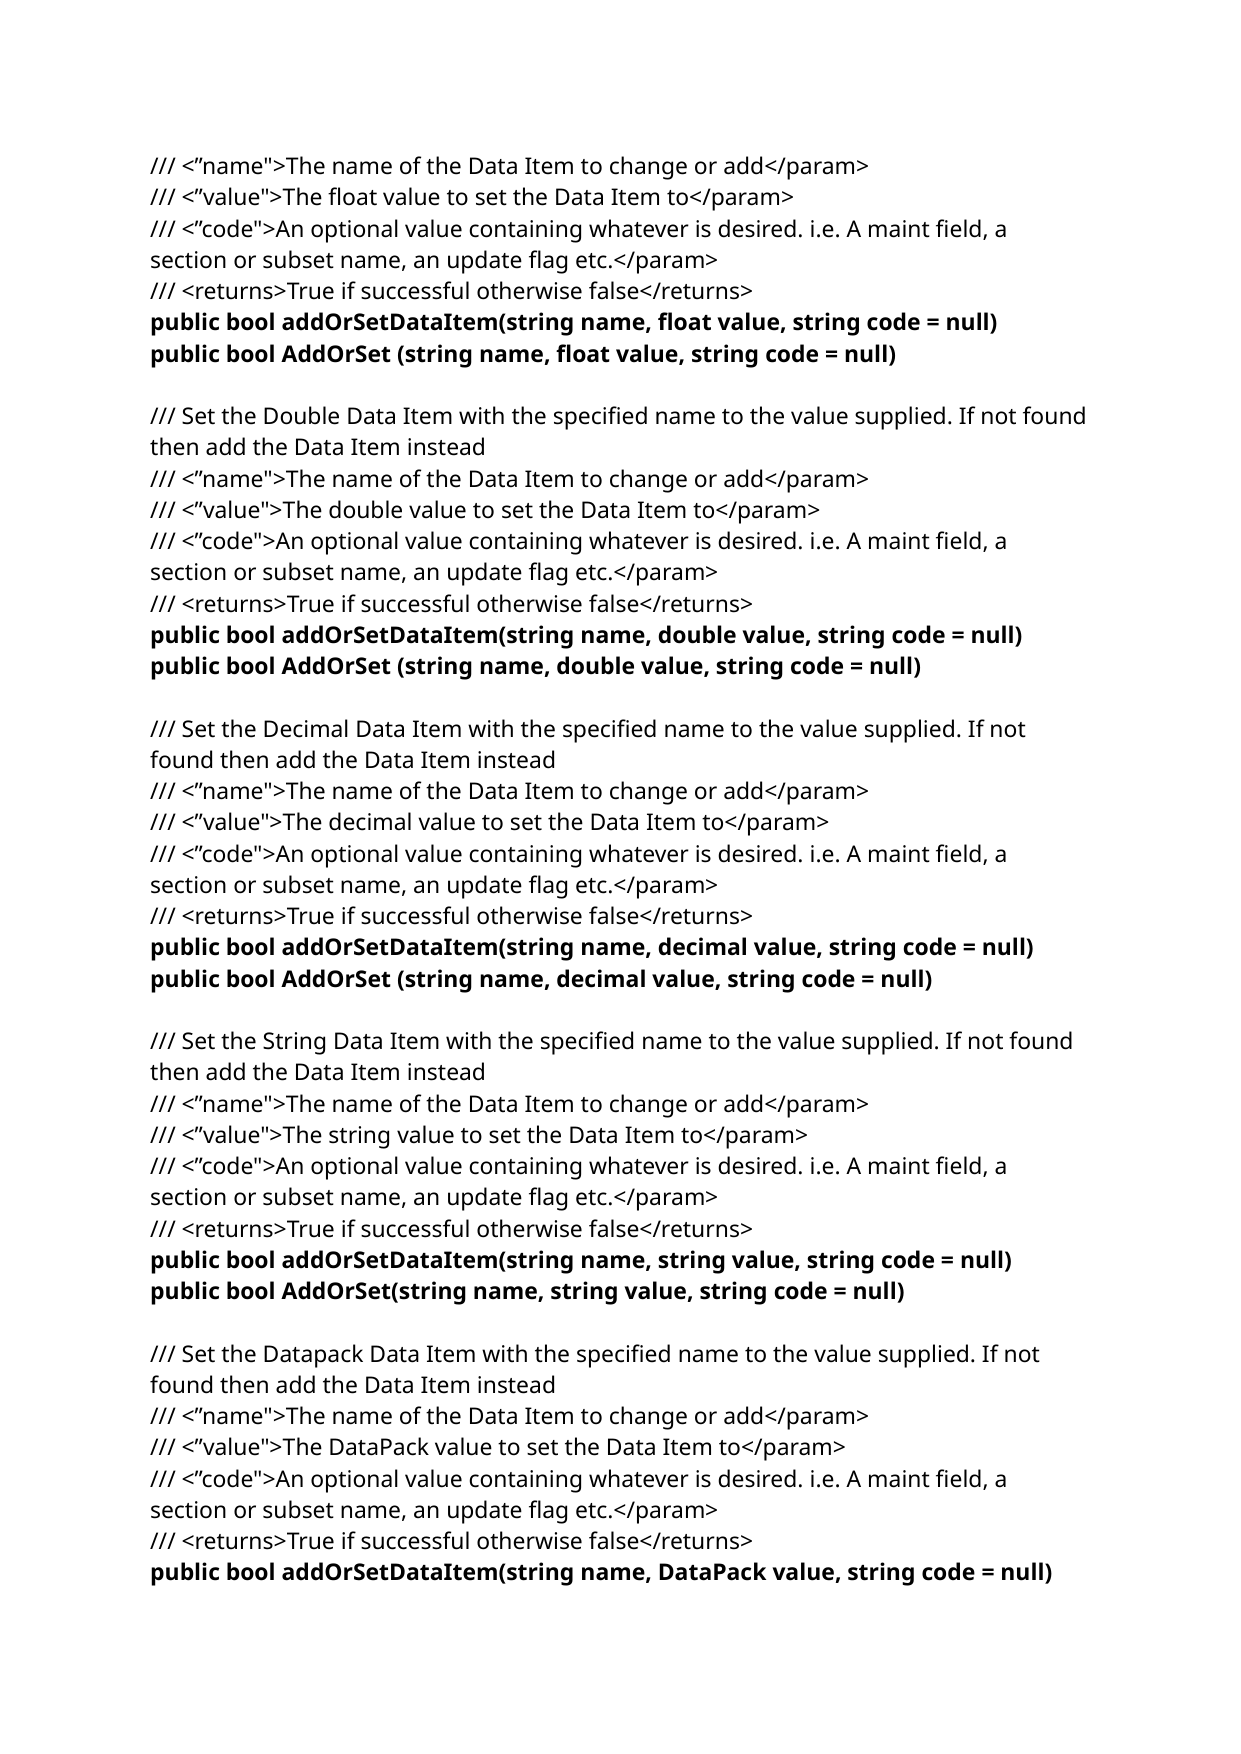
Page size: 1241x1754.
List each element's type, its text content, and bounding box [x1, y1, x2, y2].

text /// <”name">The name of the Data Item to change or add</param> [150, 462, 1090, 494]
text /// <”value">The decimal value to set the Data Item to</param> [150, 806, 1090, 837]
text /// Set the String Data Item with the specified name to the value supplied. If not found then add the Data Item instead [150, 1025, 1090, 1087]
text public bool addOrSetDataItem(string name, double value, string code = null) [150, 619, 1090, 650]
text /// Set the Datapack Data Item with the specified name to the value supplied. If not found then add the Data Item instead [150, 1337, 1090, 1400]
text public bool AddOrSet (string name, decimal value, string code = null) [150, 962, 1090, 994]
text public bool AddOrSet (string name, double value, string code = null) [150, 650, 1090, 681]
text public bool addOrSetDataItem(string name, float value, string code = null) [150, 306, 1090, 337]
text public bool addOrSetDataItem(string name, decimal value, string code = null) [150, 931, 1090, 962]
text /// <”code">An optional value containing whatever is desired. i.e. A maint field, a section or subset name, an update flag etc.</param> [150, 837, 1090, 900]
text /// <”code">An optional value containing whatever is desired. i.e. A maint field, a section or subset name, an update flag etc.</param> [150, 1462, 1090, 1525]
text /// <”value">The double value to set the Data Item to</param> [150, 494, 1090, 525]
text /// <”code">An optional value containing whatever is desired. i.e. A maint field, a section or subset name, an update flag etc.</param> [150, 1150, 1090, 1212]
text public bool addOrSetDataItem(string name, string value, string code = null) [150, 1244, 1090, 1275]
text /// <”name">The name of the Data Item to change or add</param> [150, 150, 1090, 181]
text /// <”code">An optional value containing whatever is desired. i.e. A maint field, a section or subset name, an update flag etc.</param> [150, 525, 1090, 587]
text /// Set the Decimal Data Item with the specified name to the value supplied. If not found then add the Data Item instead [150, 712, 1090, 775]
text /// <”name">The name of the Data Item to change or add</param> [150, 775, 1090, 806]
text /// <returns>True if successful otherwise false</returns> [150, 1525, 1090, 1556]
text /// <”name">The name of the Data Item to change or add</param> [150, 1400, 1090, 1431]
text /// <returns>True if successful otherwise false</returns> [150, 900, 1090, 931]
text /// <returns>True if successful otherwise false</returns> [150, 1212, 1090, 1244]
text /// Set the Double Data Item with the specified name to the value supplied. If not found then add the Data Item instead [150, 400, 1090, 462]
text public bool AddOrSet(string name, string value, string code = null) [150, 1275, 1090, 1306]
text /// <returns>True if successful otherwise false</returns> [150, 275, 1090, 306]
text public bool addOrSetDataItem(string name, DataPack value, string code = null) [150, 1556, 1090, 1587]
text /// <”value">The string value to set the Data Item to</param> [150, 1119, 1090, 1150]
text public bool AddOrSet (string name, float value, string code = null) [150, 337, 1090, 369]
text /// <”code">An optional value containing whatever is desired. i.e. A maint field, a section or subset name, an update flag etc.</param> [150, 212, 1090, 275]
text /// <returns>True if successful otherwise false</returns> [150, 587, 1090, 619]
text /// <”name">The name of the Data Item to change or add</param> [150, 1087, 1090, 1119]
text /// <”value">The float value to set the Data Item to</param> [150, 181, 1090, 212]
text /// <”value">The DataPack value to set the Data Item to</param> [150, 1431, 1090, 1462]
